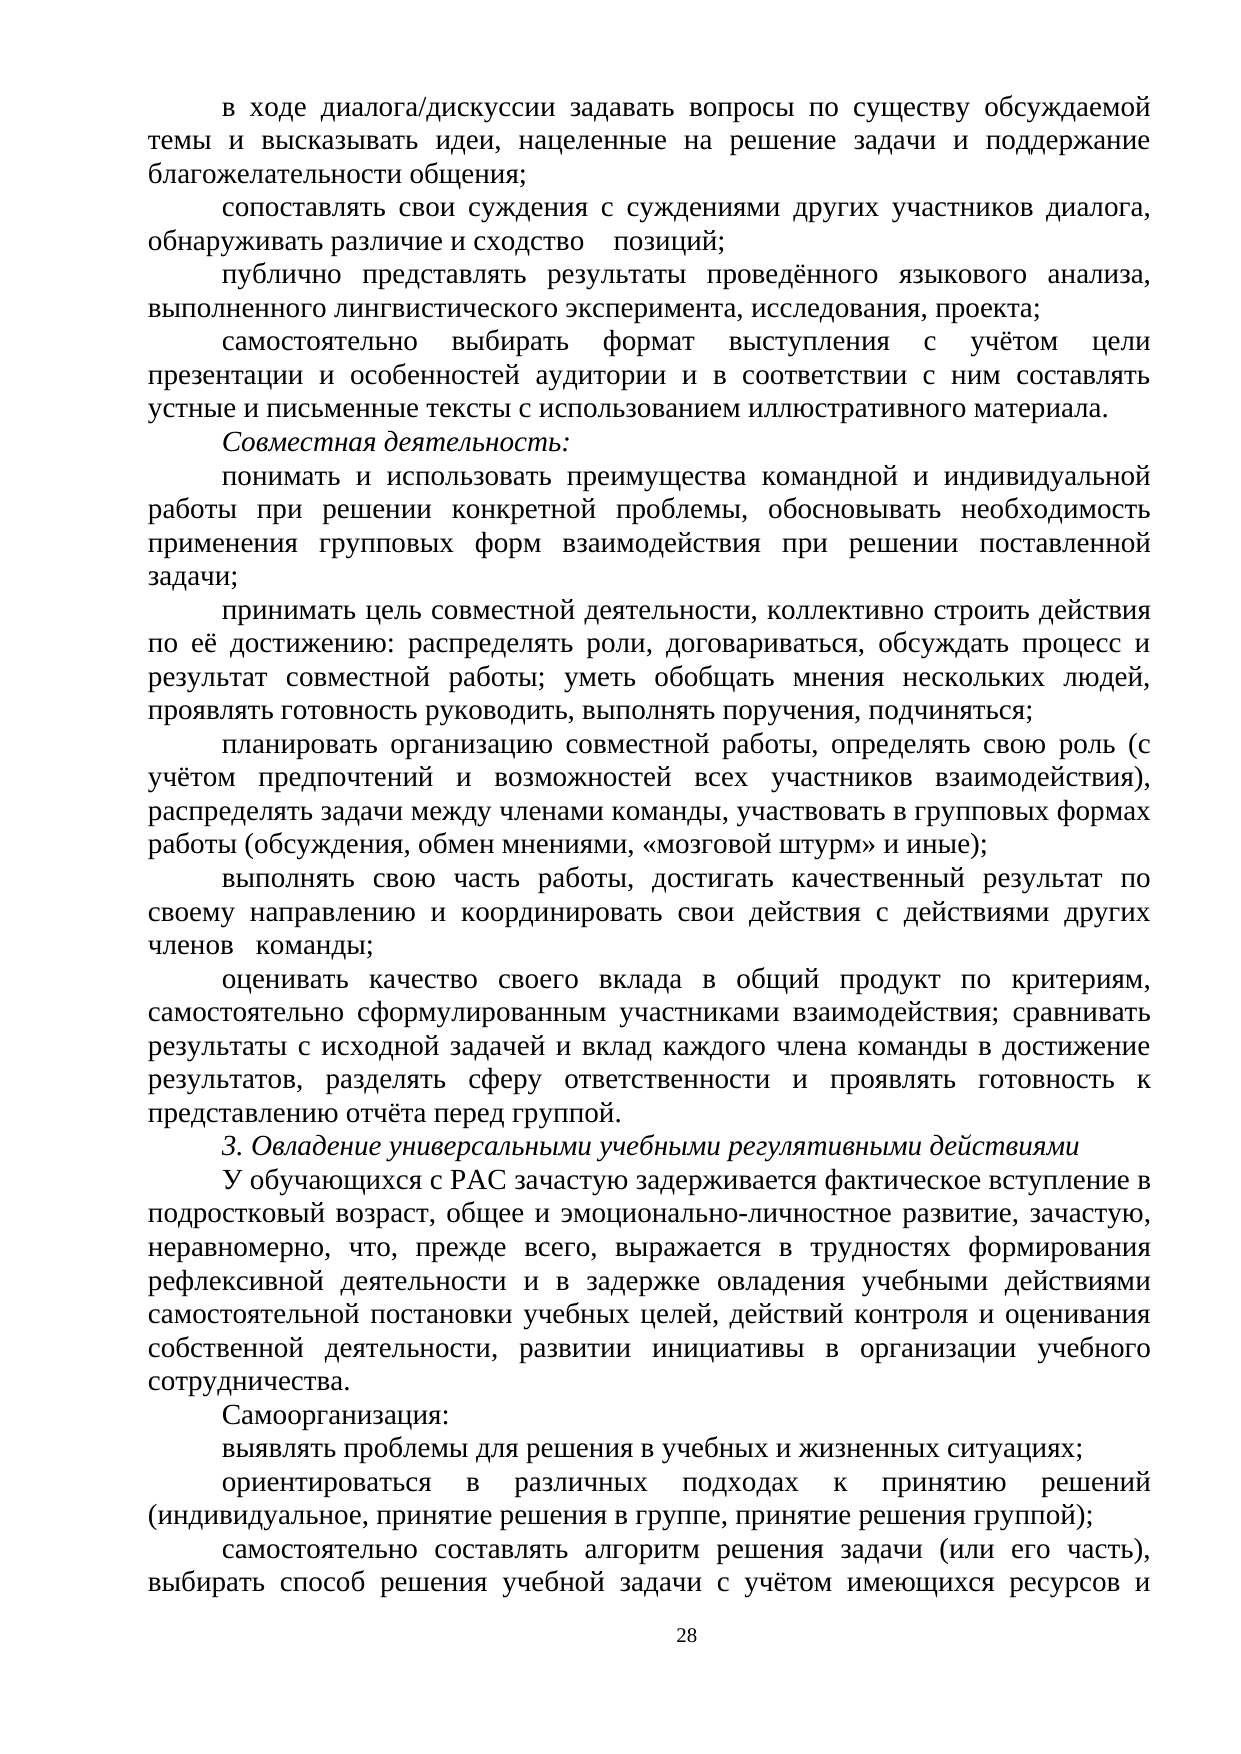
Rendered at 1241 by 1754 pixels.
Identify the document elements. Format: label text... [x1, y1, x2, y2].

text ориентироваться в различных подходах к принятию решений (индивидуальное, принятие решения в группе, принятие решения группой); [148, 1464, 1152, 1531]
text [148, 1531, 1152, 1598]
text сопоставлять свои суждения с суждениями других участников диалога, обнаруживать различие и сходство позиций; [148, 189, 1152, 256]
text выявлять проблемы для решения в учебных и жизненных ситуациях; [148, 1430, 1152, 1464]
text оценивать качество своего вклада в общий продукт по критериям, самостоятельно сформулированным участниками взаимодействия; сравнивать результаты с исходной задачей и вклад каждого члена команды в достижение результатов, разделять сферу ответственности и проявлять готовность к представлению отчёта перед группой. [148, 961, 1152, 1128]
text публично представлять результаты проведённого языкового анализа, выполненного лингвистического эксперимента, исследования, проекта; [148, 256, 1152, 323]
text планировать организацию совместной работы, определять свою роль (с учётом предпочтений и возможностей всех участников взаимодействия), распределять задачи между членами команды, участвовать в групповых формах работы (обсуждения, обмен мнениями, «мозговой штурм» и иные); [148, 726, 1152, 860]
text выполнять свою часть работы, достигать качественный результат по своему направлению и координировать свои действия с действиями других членов команды; [148, 860, 1152, 961]
text самостоятельно выбирать формат выступления с учётом цели презентации и особенностей аудитории и в соответствии с ним составлять устные и письменные тексты с использованием иллюстративного материала. [148, 323, 1152, 424]
text в ходе диалога/дискуссии задавать вопросы по существу обсуждаемой темы и высказывать идеи, нацеленные на решение задачи и поддержание благожелательности общения; [148, 89, 1152, 189]
text Самоорганизация: [148, 1397, 1152, 1430]
text понимать и использовать преимущества командной и индивидуальной работы при решении конкретной проблемы, обосновывать необходимость применения групповых форм взаимодействия при решении поставленной задачи; [148, 458, 1152, 592]
text 3. Овладение универсальными учебными регулятивными действиями [148, 1128, 1152, 1162]
text принимать цель совместной деятельности, коллективно строить действия по её достижению: распределять роли, договариваться, обсуждать процесс и результат совместной работы; уметь обобщать мнения нескольких людей, проявлять готовность руководить, выполнять поручения, подчиняться; [148, 592, 1152, 726]
text Совместная деятельность: [148, 424, 1152, 458]
text У обучающихся с РАС зачастую задерживается фактическое вступление в подростковый возраст, общее и эмоционально-личностное развитие, зачастую, неравномерно, что, прежде всего, выражается в трудностях формирования рефлексивной деятельности и в задержке овладения учебными действиями самостоятельной постановки учебных целей, действий контроля и оценивания собственной деятельности, развитии инициативы в организации учебного сотрудничества. [148, 1162, 1152, 1397]
